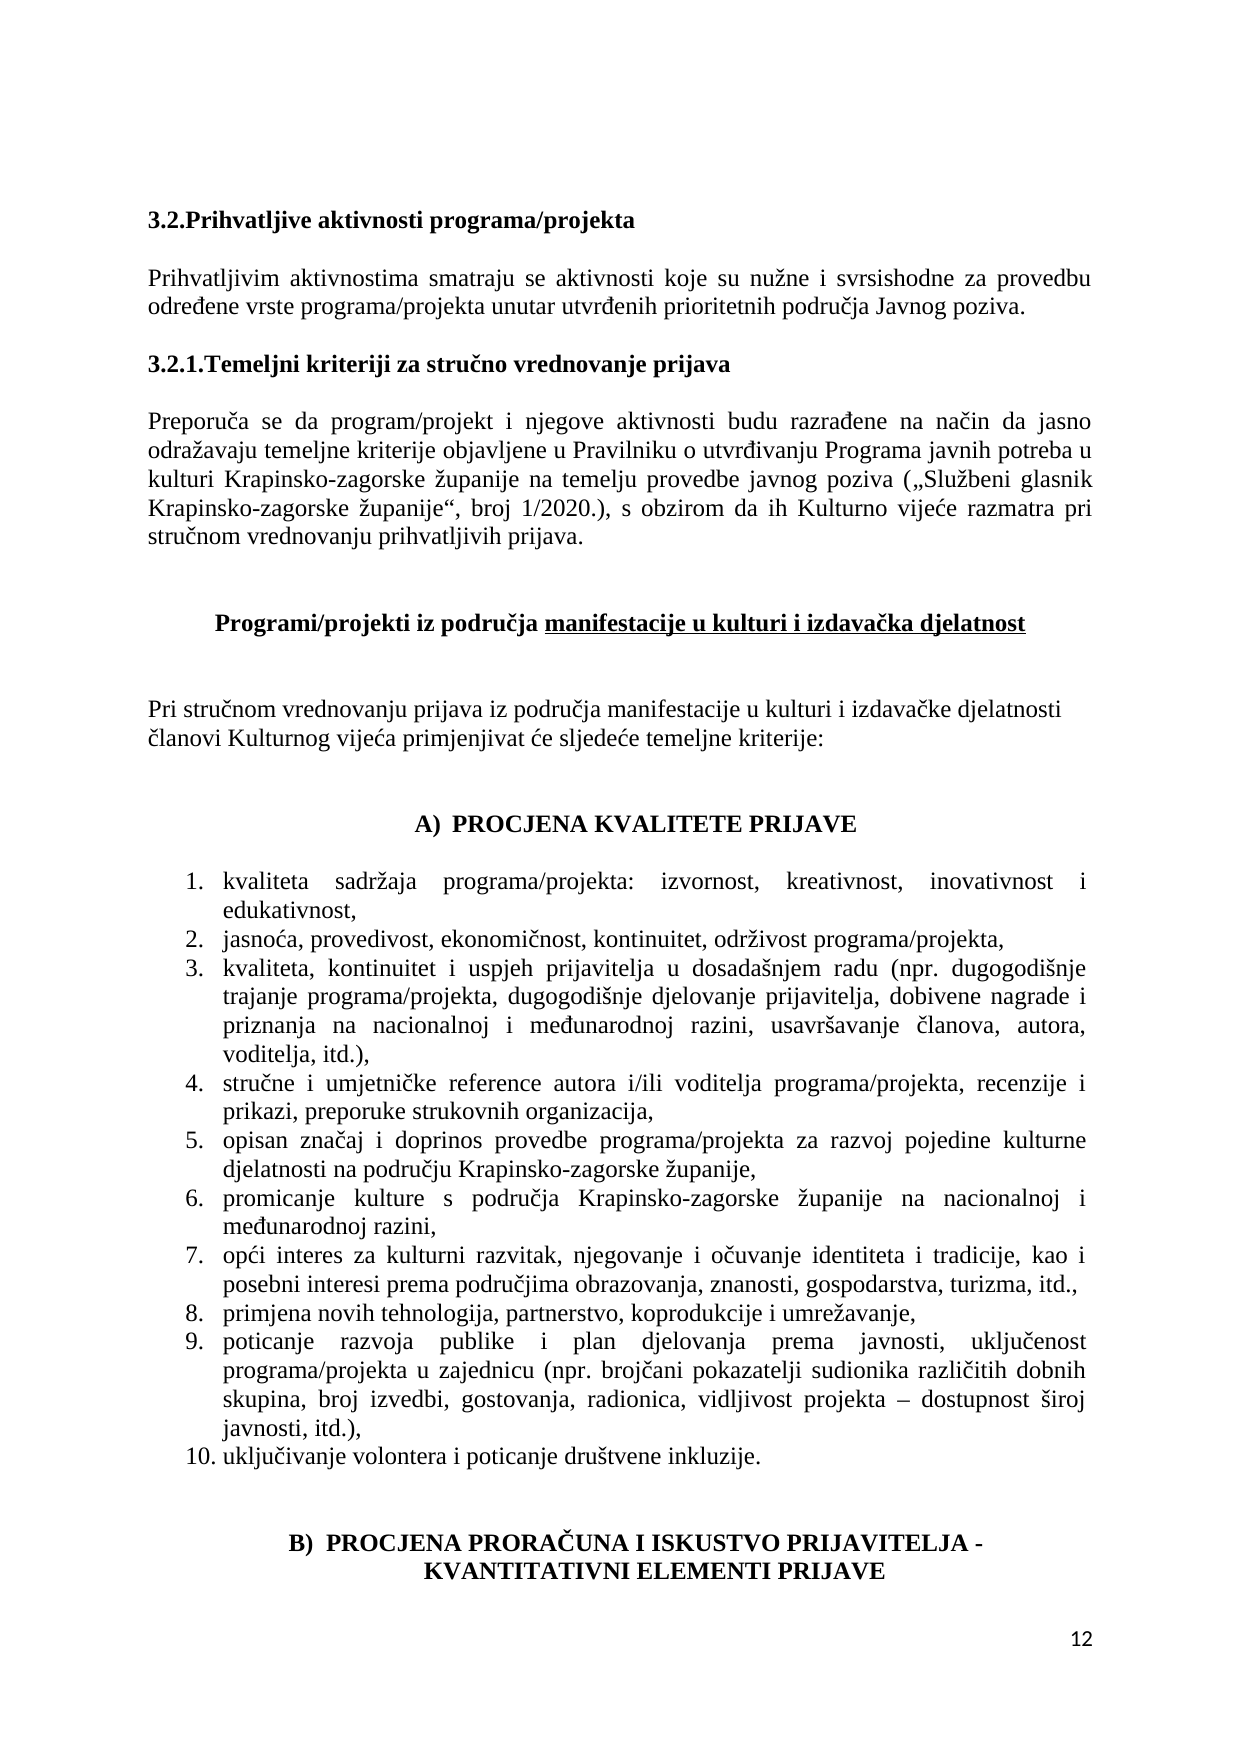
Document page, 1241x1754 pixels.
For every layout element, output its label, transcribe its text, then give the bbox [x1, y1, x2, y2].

list PROCJENA KVALITETE PRIJAVE [185, 809, 1087, 838]
list jasnoća, provedivost, ekonomičnost, kontinuitet, održivost programa/projekta, [185, 924, 1087, 953]
text Prihvatljivim aktivnostima smatraju se aktivnosti koje su nužne i svrsishodne za provedbu određene vrste programa/projekta unutar utvrđenih prioritetnih područja Javnog poziva. [148, 263, 1093, 320]
list kvaliteta sadržaja programa/projekta: izvornost, kreativnost, inovativnost i edukativnost, [185, 866, 1087, 924]
list promicanje kulture s područja Krapinsko-zagorske županije na nacionalnoj i međunarodnoj razini, [185, 1183, 1087, 1240]
list opći interes za kulturni razvitak, njegovanje i očuvanje identiteta i tradicije, kao i posebni interesi prema područjima obrazovanja, znanosti, gospodarstva, turizma, itd., [185, 1240, 1087, 1298]
list stručne i umjetničke reference autora i/ili voditelja programa/projekta, recenzije i prikazi, preporuke strukovnih organizacija, [185, 1068, 1087, 1125]
list uključivanje volontera i poticanje društvene inkluzije. [185, 1441, 1087, 1470]
list poticanje razvoja publike i plan djelovanja prema javnosti, uključenost programa/projekta u zajednicu (npr. brojčani pokazatelji sudionika različitih dobnih skupina, broj izvedbi, gostovanja, radionica, vidljivost projekta – dostupnost široj javnosti, itd.), [185, 1326, 1087, 1441]
text članovi Kulturnog vijeća primjenjivat će sljedeće temeljne kriterije: [148, 723, 1087, 751]
list PROCJENA PRORAČUNA I ISKUSTVO PRIJAVITELJA - KVANTITATIVNI ELEMENTI PRIJAVE [185, 1528, 1087, 1585]
list opisan značaj i doprinos provedbe programa/projekta za razvoj pojedine kulturne djelatnosti na području Krapinsko-zagorske županije, [185, 1125, 1087, 1183]
text Programi/projekti iz područja manifestacije u kulturi i izdavačka djelatnost [148, 608, 1093, 636]
text 3.2.1.Temeljni kriteriji za stručno vrednovanje prijava [148, 349, 1093, 378]
text 3.2.Prihvatljive aktivnosti programa/projekta [148, 205, 1093, 234]
list kvaliteta, kontinuitet i uspjeh prijavitelja u dosadašnjem radu (npr. dugogodišnje trajanje programa/projekta, dugogodišnje djelovanje prijavitelja, dobivene nagrade i priznanja na nacionalnoj i međunarodnoj razini, usavršavanje članova, autora, voditelja, itd.), [185, 953, 1087, 1068]
list primjena novih tehnologija, partnerstvo, koprodukcije i umrežavanje, [185, 1298, 1087, 1326]
text Preporuča se da program/projekt i njegove aktivnosti budu razrađene na način da jasno odražavaju temeljne kriterije objavljene u Pravilniku o utvrđivanju Programa javnih potreba u kulturi Krapinsko-zagorske županije na temelju provedbe javnog poziva („Službeni glasnik Krapinsko-zagorske županije“, broj 1/2020.), s obzirom da ih Kulturno vijeće razmatra pri stručnom vrednovanju prihvatljivih prijava. [148, 406, 1093, 550]
text Pri stručnom vrednovanju prijava iz područja manifestacije u kulturi i izdavačke djelatnosti [148, 694, 1087, 723]
